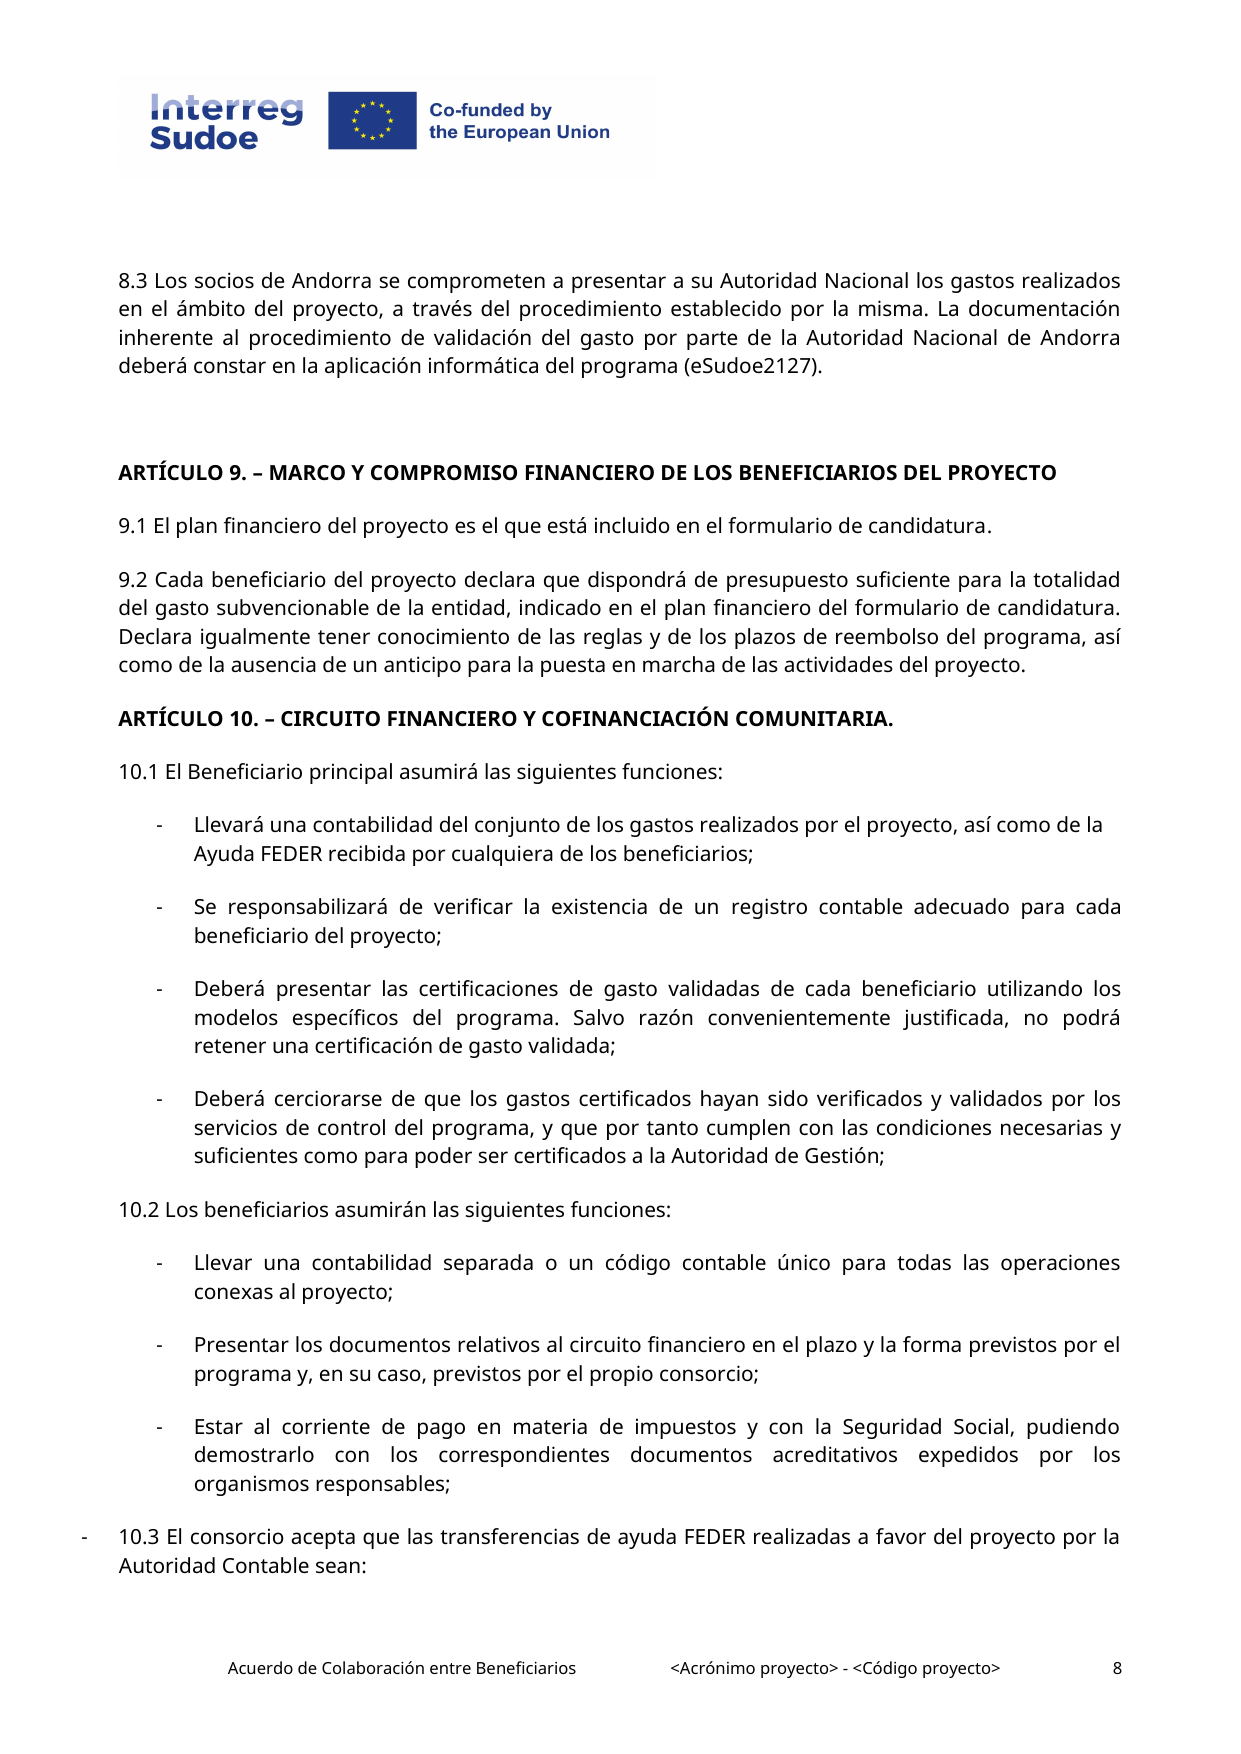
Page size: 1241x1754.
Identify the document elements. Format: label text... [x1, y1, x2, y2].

text ARTÍCULO 10. – CIRCUITO FINANCIERO y COFINANCIACIÓN COMUNITARIA. [118, 704, 1122, 732]
text 9.2 Cada beneficiario del proyecto declara que dispondrá de presupuesto suficiente para la totalidad del gasto subvencionable de la entidad, indicado en el plan financiero del formulario de candidatura. Declara igualmente tener conocimiento de las reglas y de los plazos de reembolso del programa, así como de la ausencia de un anticipo para la puesta en marcha de las actividades del proyecto. [118, 565, 1122, 679]
picture [118, 75, 658, 180]
text ARTÍCULO 9. – MARCO Y COMPROMISO financierO DE LOS BENEFICIARIOS dEL proYeCtO [118, 458, 1122, 486]
list Llevará una contabilidad del conjunto de los gastos realizados por el proyecto, así como de la Ayuda FEDER recibida por cualquiera de los beneficiarios; [156, 811, 1122, 867]
text 9.1 El plan financiero del proyecto es el que está incluido en el formulario de candidatura. [118, 511, 1122, 540]
list Deberá cerciorarse de que los gastos certificados hayan sido verificados y validados por los servicios de control del programa, y que por tanto cumplen con las condiciones necesarias y suficientes como para poder ser certificados a la Autoridad de Gestión; [156, 1084, 1122, 1170]
text 8.3 Los socios de Andorra se comprometen a presentar a su Autoridad Nacional los gastos realizados en el ámbito del proyecto, a través del procedimiento establecido por la misma. La documentación inherente al procedimiento de validación del gasto por parte de la Autoridad Nacional de Andorra deberá constar en la aplicación informática del programa (eSudoe2127). [118, 266, 1122, 379]
list Deberá presentar las certificaciones de gasto validadas de cada beneficiario utilizando los modelos específicos del programa. Salvo razón convenientemente justificada, no podrá retener una certificación de gasto validada; [156, 974, 1122, 1059]
text 10.1 El Beneficiario principal asumirá las siguientes funciones: [118, 757, 1122, 786]
text 10.2 Los beneficiarios asumirán las siguientes funciones: [118, 1195, 1122, 1223]
list Estar al corriente de pago en materia de impuestos y con la Seguridad Social, pudiendo demostrarlo con los correspondientes documentos acreditativos expedidos por los organismos responsables; [156, 1412, 1122, 1497]
list Presentar los documentos relativos al circuito financiero en el plazo y la forma previstos por el programa y, en su caso, previstos por el propio consorcio; [156, 1330, 1122, 1387]
list Llevar una contabilidad separada o un código contable único para todas las operaciones conexas al proyecto; [156, 1248, 1122, 1305]
list 10.3 El consorcio acepta que las transferencias de ayuda FEDER realizadas a favor del proyecto por la Autoridad Contable sean: [81, 1522, 1122, 1579]
list Se responsabilizará de verificar la existencia de un registro contable adecuado para cada beneficiario del proyecto; [156, 892, 1122, 949]
